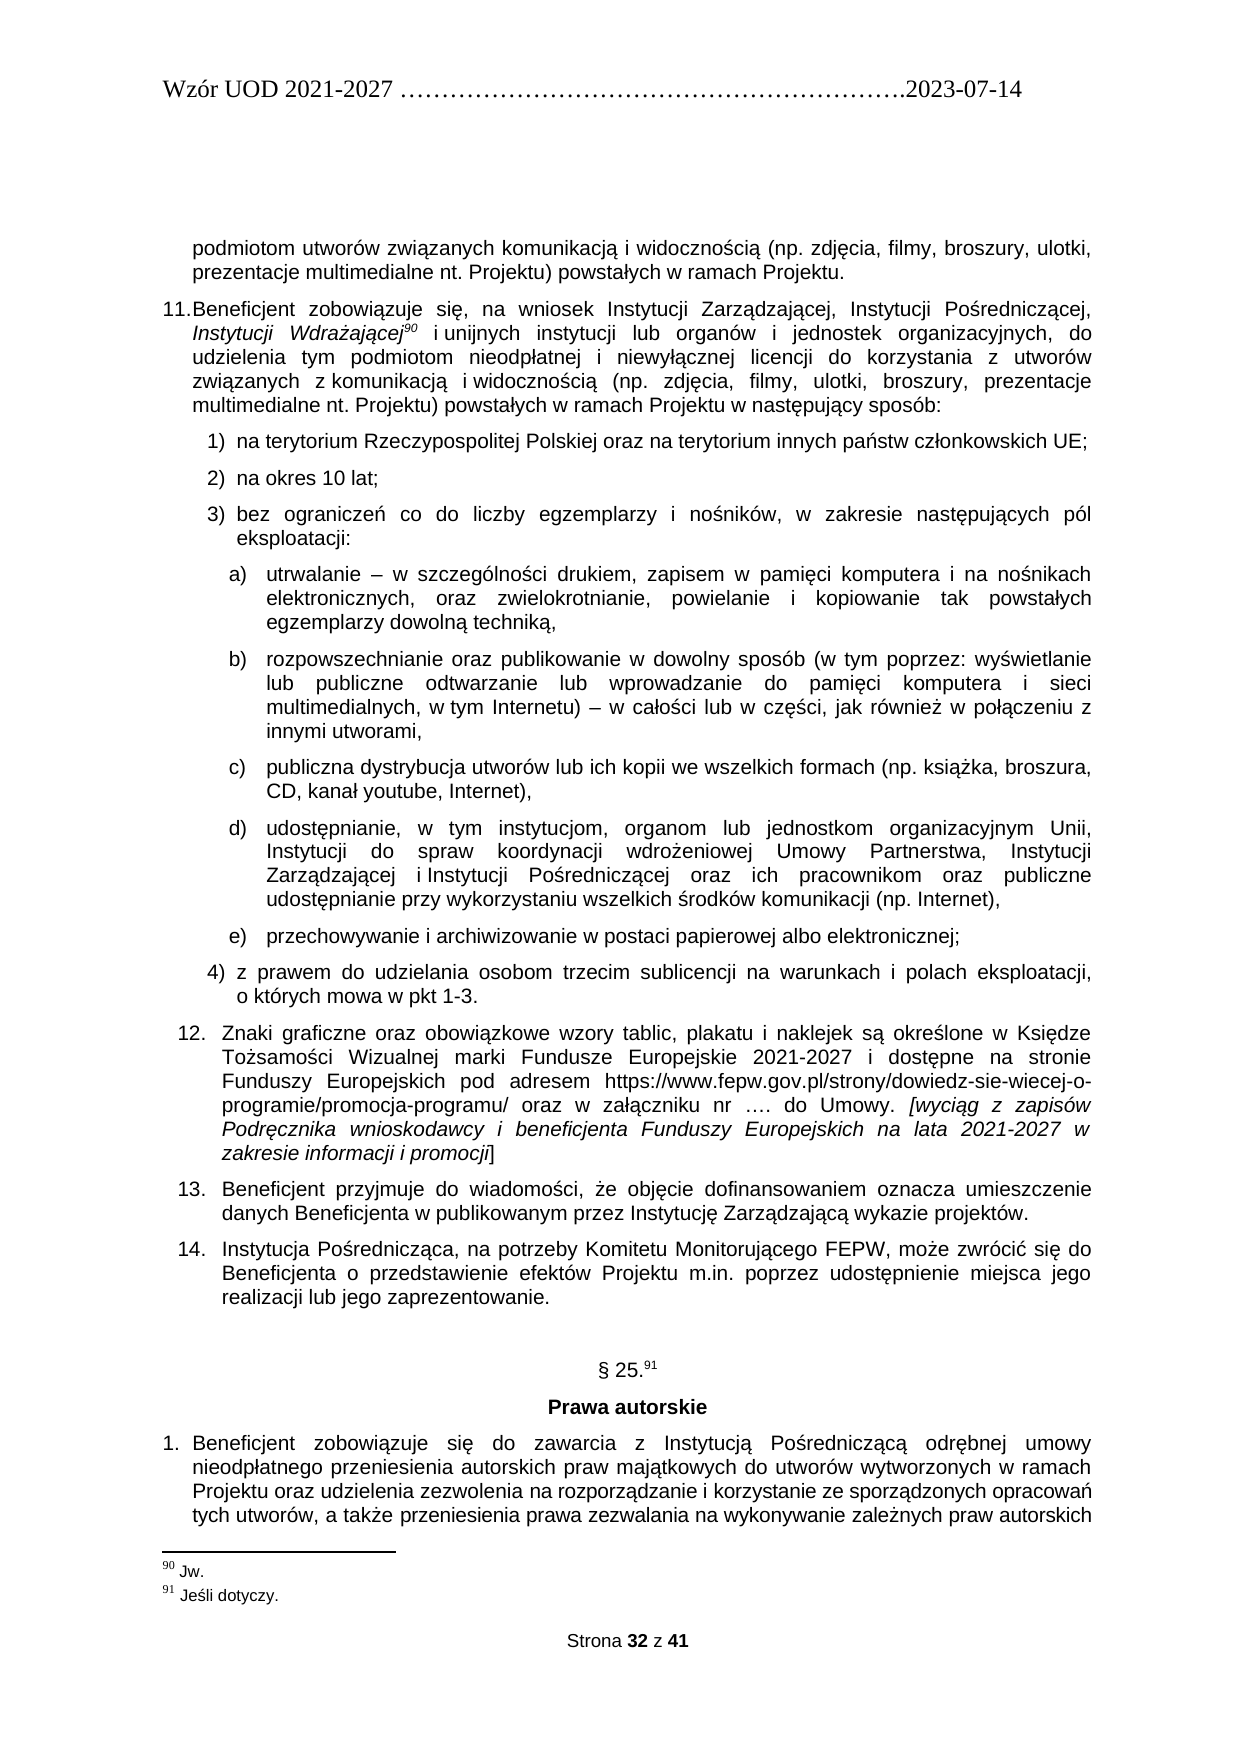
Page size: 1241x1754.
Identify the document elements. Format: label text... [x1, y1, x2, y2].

list na okres 10 lat; [207, 465, 1092, 489]
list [162, 1431, 1092, 1527]
text Prawa autorskie [162, 1394, 1092, 1418]
list Beneficjent przyjmuje do wiadomości, że objęcie dofinansowaniem oznacza umieszczenie danych Beneficjenta w publikowanym przez Instytucję Zarządzającą wykazie projektów. [177, 1177, 1092, 1225]
list Instytucja Pośrednicząca, na potrzeby Komitetu Monitorującego FEPW, może zwrócić się do Beneficjenta o przedstawienie efektów Projektu m.in. poprzez udostępnienie miejsca jego realizacji lub jego zaprezentowanie. [177, 1237, 1092, 1309]
list przechowywanie i archiwizowanie w postaci papierowej albo elektronicznej; [228, 924, 1092, 948]
list z prawem do udzielania osobom trzecim sublicencji na warunkach i polach eksploatacji, o których mowa w pkt 1-3. [207, 960, 1092, 1008]
list publiczna dystrybucja utworów lub ich kopii we wszelkich formach (np. książka, broszura, CD, kanał youtube, Internet), [228, 755, 1092, 803]
list rozpowszechnianie oraz publikowanie w dowolny sposób (w tym poprzez: wyświetlanie lub publiczne odtwarzanie lub wprowadzanie do pamięci komputera i sieci multimedialnych, w tym Internetu) – w całości lub w części, jak również w połączeniu z innymi utworami, [228, 647, 1092, 742]
list na terytorium Rzeczypospolitej Polskiej oraz na terytorium innych państw członkowskich UE; [207, 429, 1092, 453]
list udostępnianie, w tym instytucjom, organom lub jednostkom organizacyjnym Unii, Instytucji do spraw koordynacji wdrożeniowej Umowy Partnerstwa, Instytucji Zarządzającej i Instytucji Pośredniczącej oraz ich pracownikom oraz publiczne udostępnianie przy wykorzystaniu wszelkich środków komunikacji (np. Internet), [228, 815, 1092, 911]
text § 25. [162, 1358, 1092, 1382]
list utrwalanie – w szczególności drukiem, zapisem w pamięci komputera i na nośnikach elektronicznych, oraz zwielokrotnianie, powielanie i kopiowanie tak powstałych egzemplarzy dowolną techniką, [228, 562, 1092, 634]
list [162, 236, 1092, 284]
list bez ograniczeń co do liczby egzemplarzy i nośników, w zakresie następujących pól eksploatacji: [207, 502, 1092, 550]
list Beneficjent zobowiązuje się, na wniosek Instytucji Zarządzającej, Instytucji Pośredniczącej, Instytucji Wdrażającej i unijnych instytucji lub organów i jednostek organizacyjnych, do udzielenia tym podmiotom nieodpłatnej i niewyłącznej licencji do korzystania z utworów związanych z komunikacją i widocznością (np. zdjęcia, filmy, ulotki, broszury, prezentacje multimedialne nt. Projektu) powstałych w ramach Projektu w następujący sposób: [162, 297, 1092, 416]
list Znaki graficzne oraz obowiązkowe wzory tablic, plakatu i naklejek są określone w Księdze Tożsamości Wizualnej marki Fundusze Europejskie 2021-2027 i dostępne na stronie Funduszy Europejskich pod adresem https://www.fepw.gov.pl/strony/dowiedz-sie-wiecej-o-programie/promocja-programu/ oraz w załączniku nr …. do Umowy. [wyciąg z zapisów Podręcznika wnioskodawcy i beneficjenta Funduszy Europejskich na lata 2021-2027 w zakresie informacji i promocji] [177, 1021, 1092, 1164]
